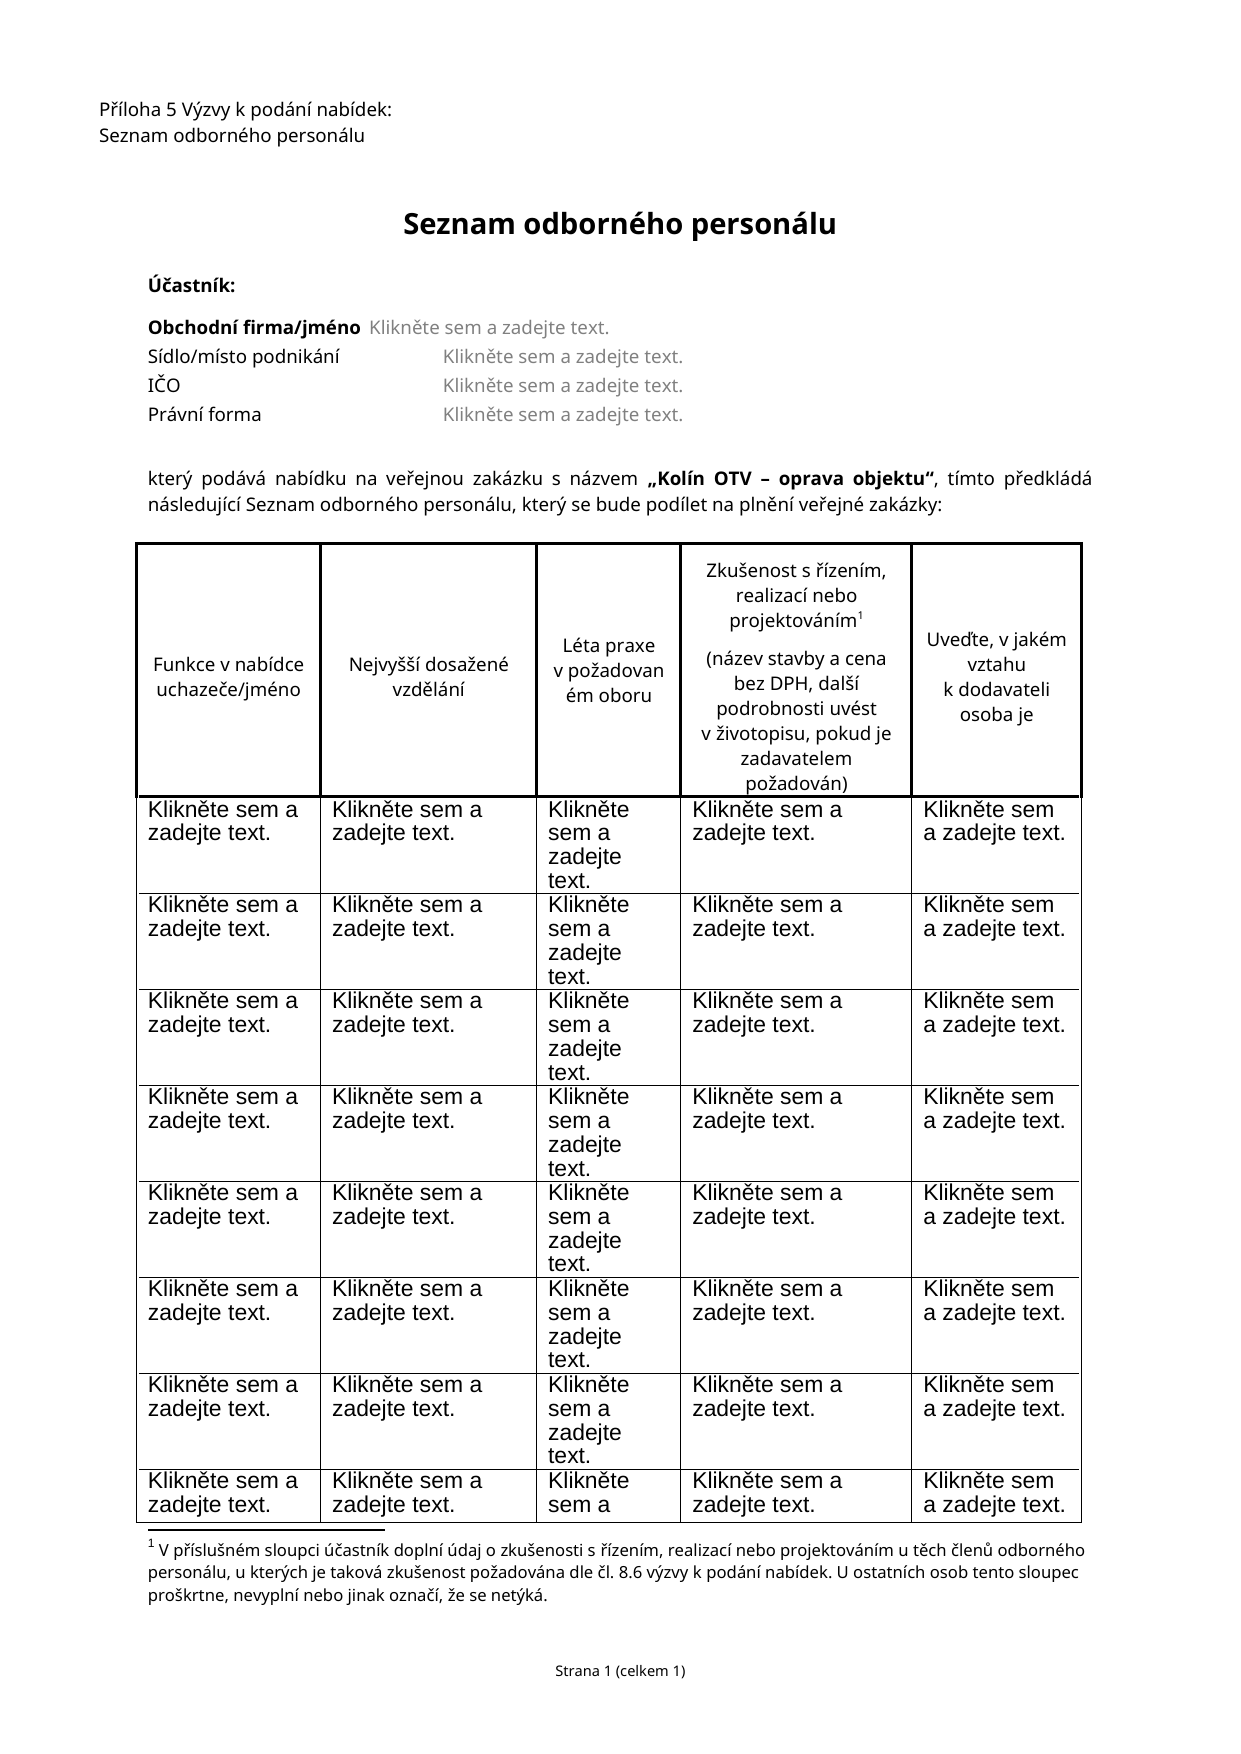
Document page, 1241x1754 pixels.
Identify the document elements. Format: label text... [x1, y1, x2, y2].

table_header Zkušenost s řízením, realizací nebo projektováním (název stavby a cena bez DPH, další podrobnosti uvést v životopisu, pokud je zadavatelem požadován) [682, 545, 910, 795]
table_header Nejvyšší dosažené vzdělání [322, 545, 535, 795]
text který podává nabídku na veřejnou zakázku s názvem „Kolín OTV – oprava objektu“, tímto předkládá následující Seznam odborného personálu, který se bude podílet na plnění veřejné zakázky: [148, 465, 1093, 516]
text Právní forma [148, 398, 1093, 427]
table_header Uveďte, v jakém vztahu k dodavateli osoba je [913, 545, 1080, 795]
text Účastník: [148, 268, 1093, 299]
text IČO [148, 369, 1093, 398]
text Obchodní firma/jméno [148, 311, 1093, 340]
table_header Funkce v nabídce uchazeče/jméno [138, 545, 319, 795]
text Sídlo/místo podnikání [148, 340, 1093, 369]
table_header Léta praxe v požadovaném oboru [538, 545, 679, 795]
title Seznam odborného personálu [148, 203, 1093, 243]
